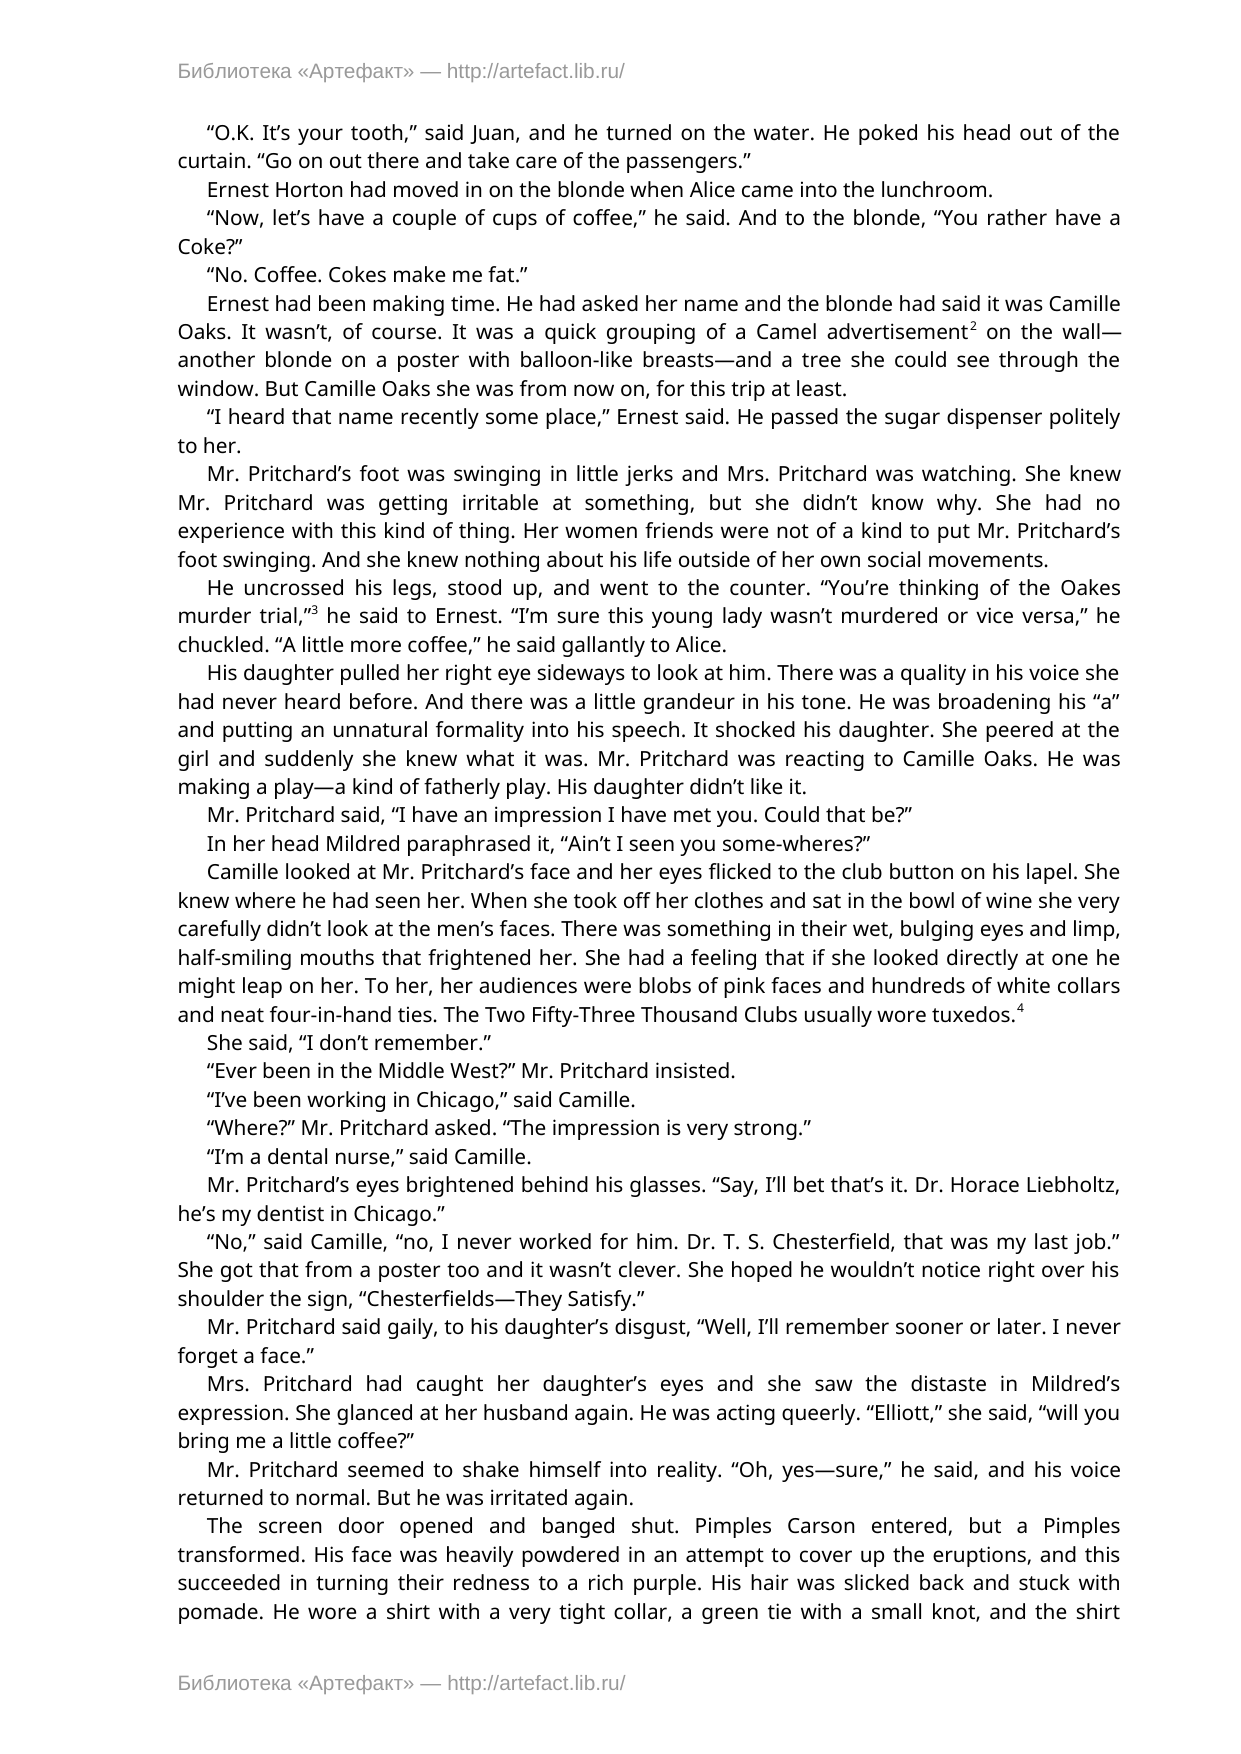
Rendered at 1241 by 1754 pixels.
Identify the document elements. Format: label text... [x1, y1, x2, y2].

text Ernest Horton had moved in on the blonde when Alice came into the lunchroom. [177, 175, 1122, 203]
text Mrs. Pritchard had caught her daughter’s eyes and she saw the distaste in Mildred’s expression. She glanced at her husband again. He was acting queerly. “Elliott,” she said, “will you bring me a little coffee?” [177, 1369, 1122, 1455]
text Ernest had been making time. He had asked her name and the blonde had said it was Camille Oaks. It wasn’t, of course. It was a quick grouping of a Camel advertisement2 on the wall—another blonde on a poster with balloon-like breasts—and a tree she could see through the window. But Camille Oaks she was from now on, for this trip at least. [177, 289, 1122, 402]
text “No. Coffee. Cokes make me fat.” [177, 260, 1122, 289]
text Mr. Pritchard’s foot was swinging in little jerks and Mrs. Pritchard was watching. She knew Mr. Pritchard was getting irritable at something, but she didn’t know why. She had no experience with this kind of thing. Her women friends were not of a kind to put Mr. Pritchard’s foot swinging. And she knew nothing about his life outside of her own social movements. [177, 459, 1122, 573]
text She said, “I don’t remember.” [177, 1028, 1122, 1057]
text “No,” said Camille, “no, I never worked for him. Dr. T. S. Chesterfield, that was my last job.” She got that from a poster too and it wasn’t clever. She hoped he wouldn’t notice right over his shoulder the sign, “Chesterfields—They Satisfy.” [177, 1227, 1122, 1312]
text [177, 1512, 1122, 1625]
text He uncrossed his legs, stood up, and went to the counter. “You’re thinking of the Oakes murder trial,”3 he said to Ernest. “I’m sure this young lady wasn’t murdered or vice versa,” he chuckled. “A little more coffee,” he said gallantly to Alice. [177, 573, 1122, 658]
text “I’ve been working in Chicago,” said Camille. [177, 1085, 1122, 1113]
text Mr. Pritchard’s eyes brightened behind his glasses. “Say, I’ll bet that’s it. Dr. Horace Liebholtz, he’s my dentist in Chicago.” [177, 1170, 1122, 1227]
text “I heard that name recently some place,” Ernest said. He passed the sugar dispenser politely to her. [177, 402, 1122, 459]
text Mr. Pritchard seemed to shake himself into reality. “Oh, yes—sure,” he said, and his voice returned to normal. But he was irritated again. [177, 1455, 1122, 1512]
text “Now, let’s have a couple of cups of coffee,” he said. And to the blonde, “You rather have a Coke?” [177, 203, 1122, 260]
text Mr. Pritchard said gaily, to his daughter’s disgust, “Well, I’ll remember sooner or later. I never forget a face.” [177, 1312, 1122, 1369]
text Mr. Pritchard said, “I have an impression I have met you. Could that be?” [177, 801, 1122, 829]
text His daughter pulled her right eye sideways to look at him. There was a quality in his voice she had never heard before. And there was a little grandeur in his tone. He was broadening his “a” and putting an unnatural formality into his speech. It shocked his daughter. She peered at the girl and suddenly she knew what it was. Mr. Pritchard was reacting to Camille Oaks. He was making a play—a kind of fatherly play. His daughter didn’t like it. [177, 658, 1122, 801]
text “I’m a dental nurse,” said Camille. [177, 1142, 1122, 1170]
text In her head Mildred paraphrased it, “Ain’t I seen you some-wheres?” [177, 829, 1122, 857]
text Camille looked at Mr. Pritchard’s face and her eyes flicked to the club button on his lapel. She knew where he had seen her. When she took off her clothes and sat in the bowl of wine she very carefully didn’t look at the men’s faces. There was something in their wet, bulging eyes and limp, half-smiling mouths that frightened her. She had a feeling that if she looked directly at one he might leap on her. To her, her audiences were blobs of pink faces and hundreds of white collars and neat four-in-hand ties. The Two Fifty-Three Thousand Clubs usually wore tuxedos.4 [177, 857, 1122, 1028]
text “Ever been in the Middle West?” Mr. Pritchard insisted. [177, 1057, 1122, 1085]
text “Where?” Mr. Pritchard asked. “The impression is very strong.” [177, 1113, 1122, 1142]
text “O.K. It’s your tooth,” said Juan, and he turned on the water. He poked his head out of the curtain. “Go on out there and take care of the passengers.” [177, 118, 1122, 175]
